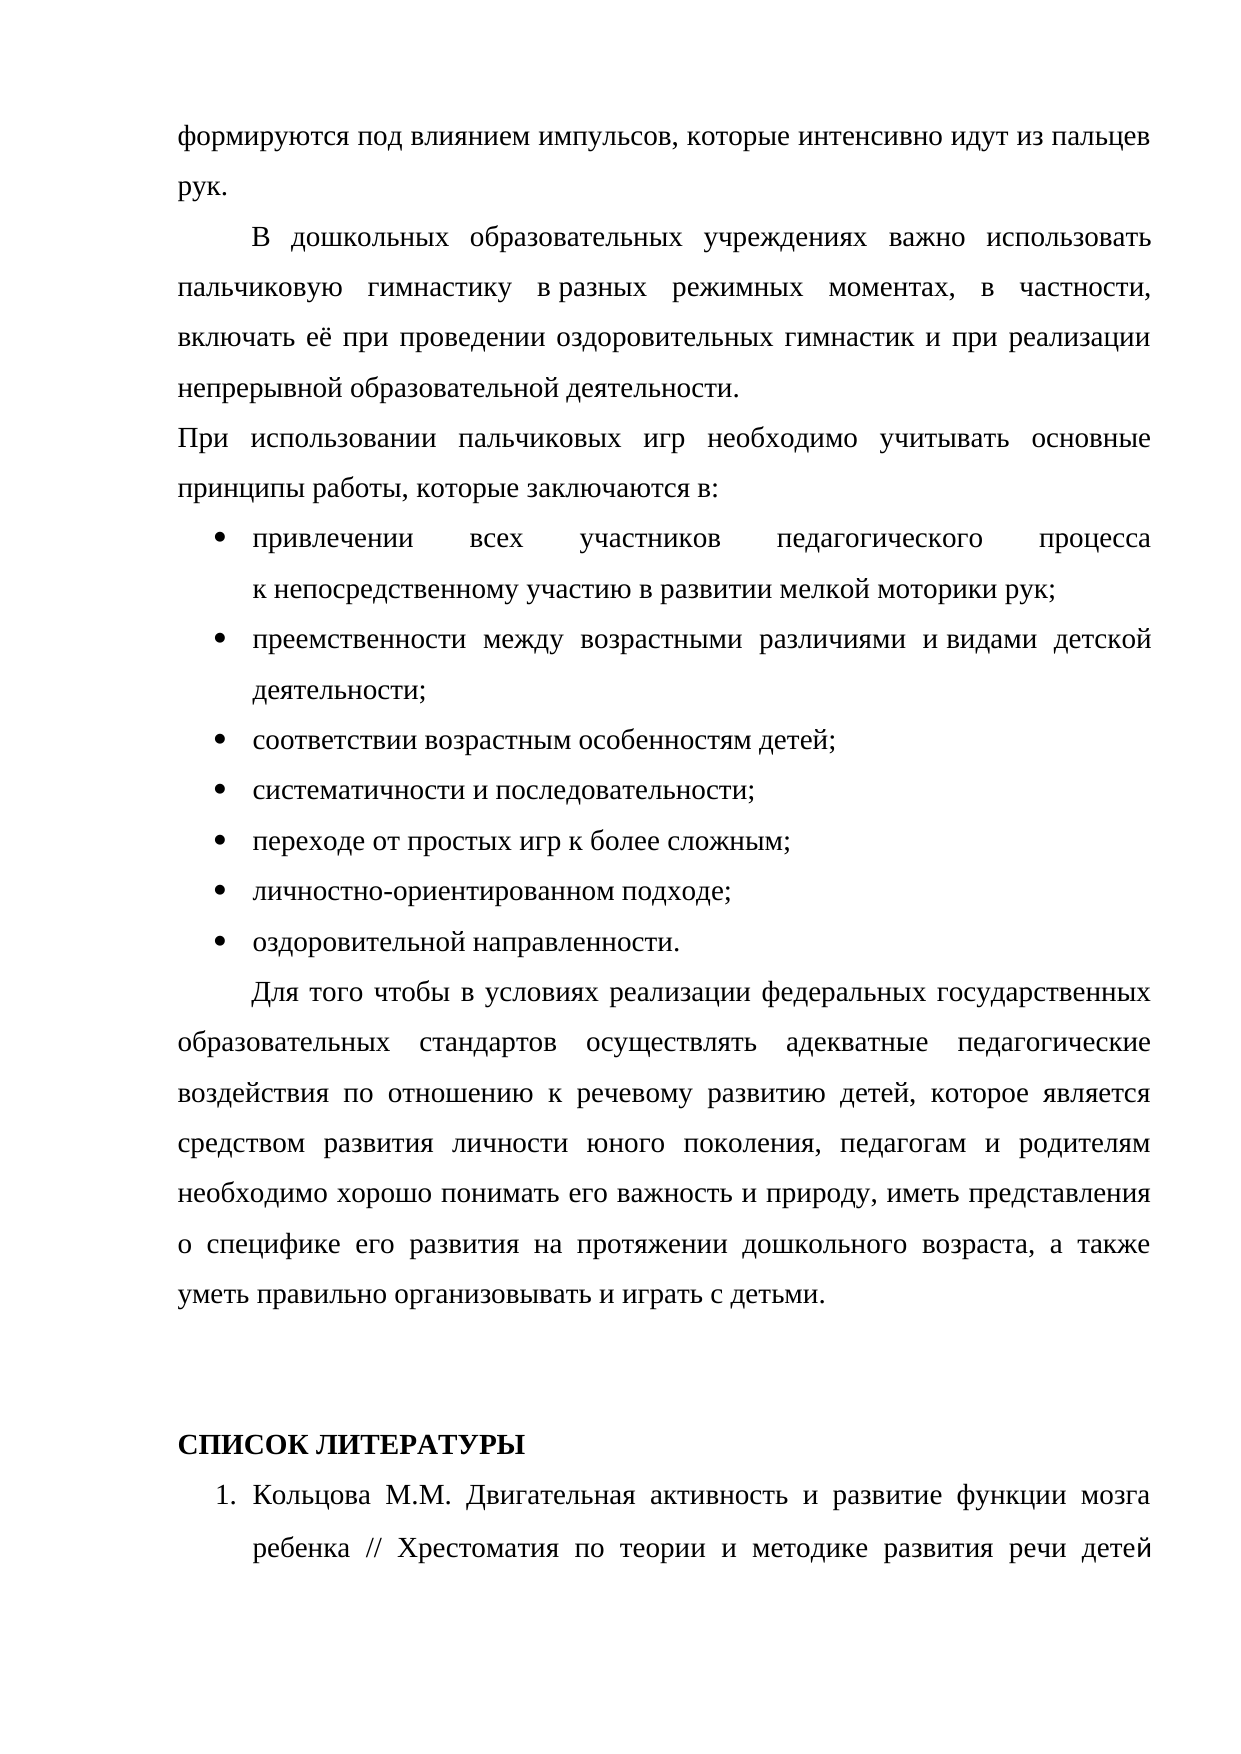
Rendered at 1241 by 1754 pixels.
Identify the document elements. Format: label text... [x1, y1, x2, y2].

list оздоровительной направленности. [215, 924, 1152, 957]
text Для того чтобы в условиях реализации федеральных государственных образовательных стандартов осуществлять адекватные педагогические воздействия по отношению к речевому развитию детей, которое является средством развития личности юного поколения, педагогам и родителям необходимо хорошо понимать его важность и природу, иметь представления о специфике его развития на протяжении дошкольного возраста, а также уметь правильно организовывать и играть с детьми. [177, 974, 1152, 1309]
text СПИСОК ЛИТЕРАТУРЫ [177, 1427, 1152, 1461]
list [215, 1477, 1152, 1564]
text В дошкольных образовательных учреждениях важно использовать пальчиковую гимнастику в разных режимных моментах, в частности, включать её при проведении оздоровительных гимнастик и при реализации непрерывной образовательной деятельности. [177, 219, 1152, 403]
text При использовании пальчиковых игр необходимо учитывать основные принципы работы, которые заключаются в: [177, 420, 1152, 504]
list соответствии возрастным особенностям детей; [215, 722, 1152, 756]
list систематичности и последовательности; [215, 772, 1152, 806]
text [177, 118, 1152, 202]
list преемственности между возрастными различиями и видами детской деятельности; [215, 621, 1152, 705]
list личностно-ориентированном подходе; [215, 873, 1152, 907]
list привлечении всех участников педагогического процесса к непосредственному участию в развитии мелкой моторики рук; [215, 521, 1152, 604]
list переходе от простых игр к более сложным; [215, 823, 1152, 857]
